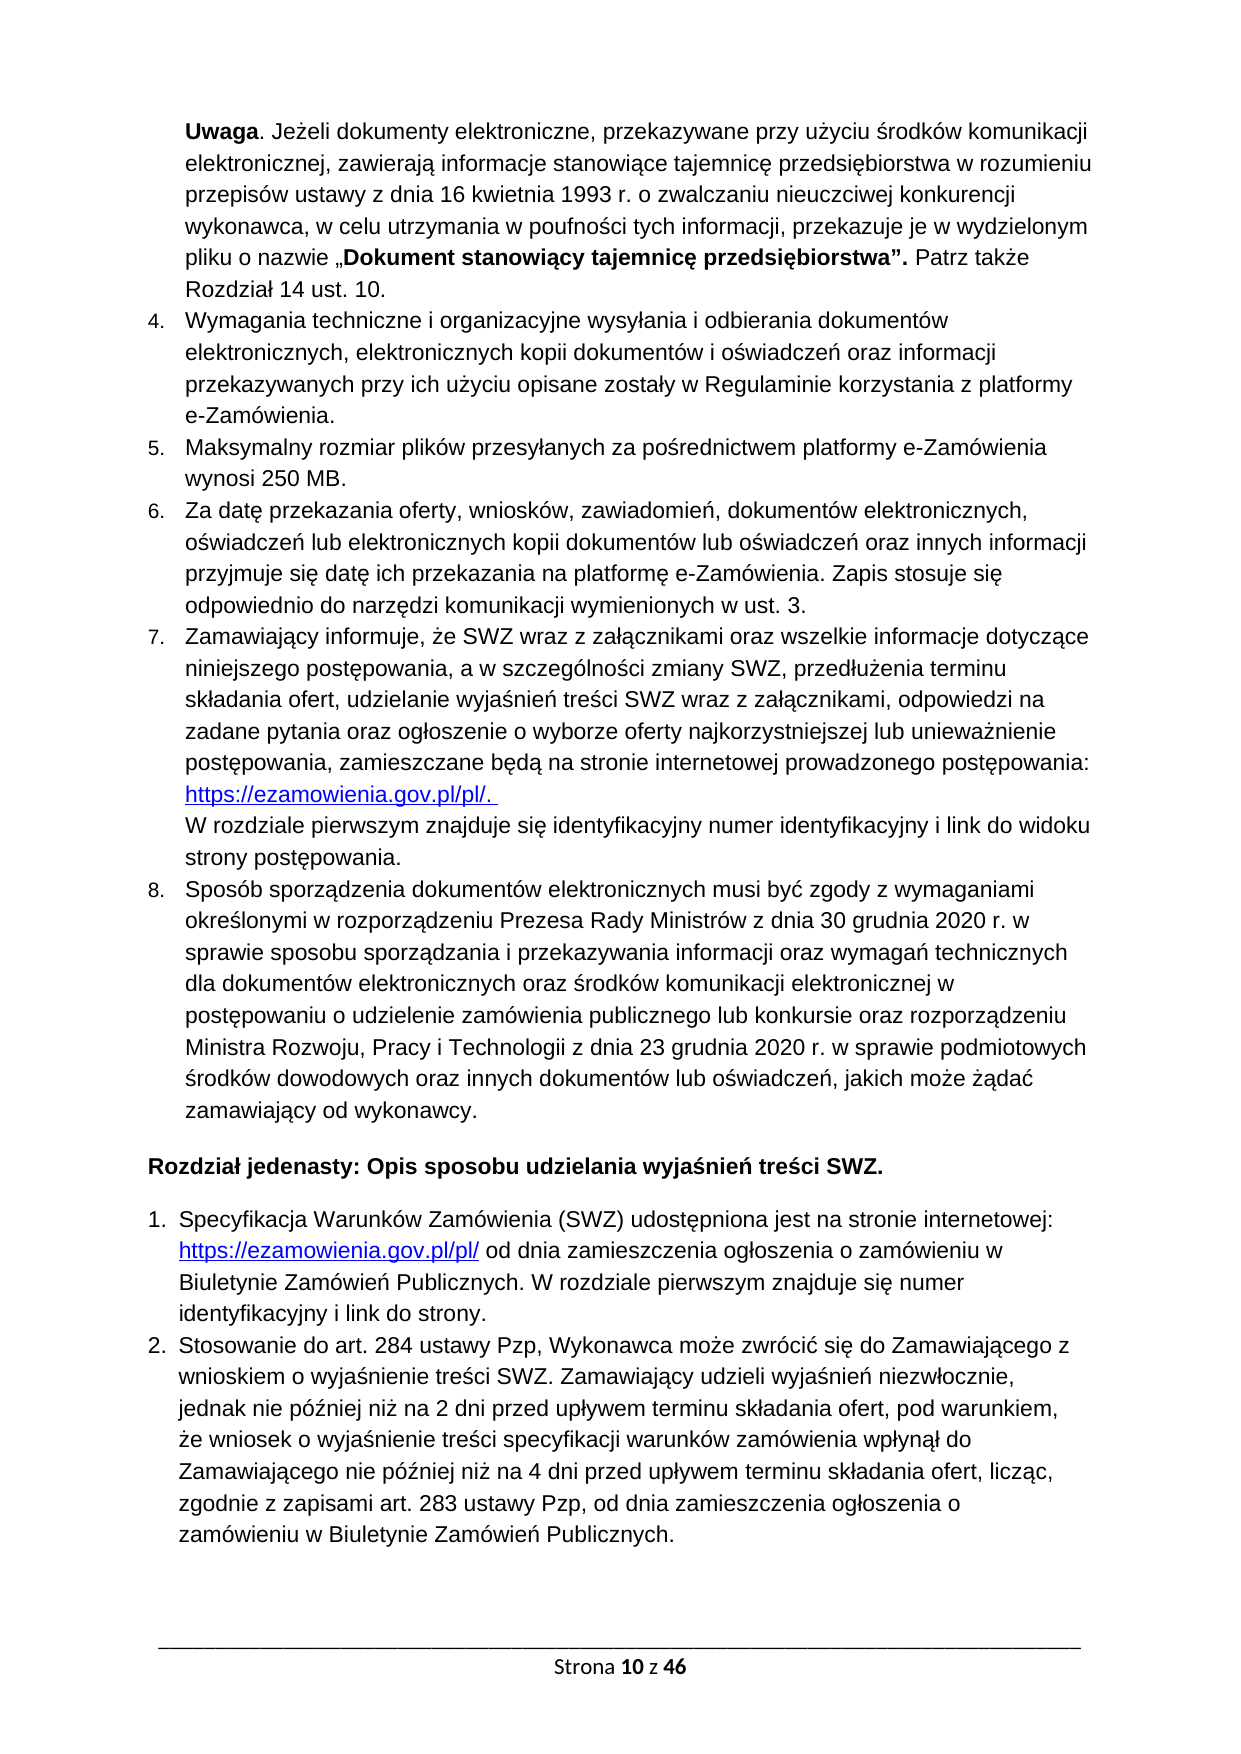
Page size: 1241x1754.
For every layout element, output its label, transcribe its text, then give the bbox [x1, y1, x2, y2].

list Zamawiający informuje, że SWZ wraz z załącznikami oraz wszelkie informacje dotyczące niniejszego postępowania, a w szczególności zmiany SWZ, przedłużenia terminu składania ofert, udzielanie wyjaśnień treści SWZ wraz z załącznikami, odpowiedzi na zadane pytania oraz ogłoszenie o wyborze oferty najkorzystniejszej lub unieważnienie postępowania, zamieszczane będą na stronie internetowej prowadzonego postępowania: https://ezamowienia.gov.pl/pl/. W rozdziale pierwszym znajduje się identyfikacyjny numer identyfikacyjny i link do widoku strony postępowania. [148, 623, 1092, 870]
list Stosowanie do art. 284 ustawy Pzp, Wykonawca może zwrócić się do Zamawiającego z wnioskiem o wyjaśnienie treści SWZ. Zamawiający udzieli wyjaśnień niezwłocznie, jednak nie później niż na 2 dni przed upływem terminu składania ofert, pod warunkiem, że wniosek o wyjaśnienie treści specyfikacji warunków zamówienia wpłynął do Zamawiającego nie później niż na 4 dni przed upływem terminu składania ofert, licząc, zgodnie z zapisami art. 283 ustawy Pzp, od dnia zamieszczenia ogłoszenia o zamówieniu w Biuletynie Zamówień Publicznych. [148, 1332, 1078, 1547]
list Wymagania techniczne i organizacyjne wysyłania i odbierania dokumentów elektronicznych, elektronicznych kopii dokumentów i oświadczeń oraz informacji przekazywanych przy ich użyciu opisane zostały w Regulaminie korzystania z platformy e-Zamówienia. [148, 307, 1092, 428]
list Sposób sporządzenia dokumentów elektronicznych musi być zgody z wymaganiami określonymi w rozporządzeniu Prezesa Rady Ministrów z dnia 30 grudnia 2020 r. w sprawie sposobu sporządzania i przekazywania informacji oraz wymagań technicznych dla dokumentów elektronicznych oraz środków komunikacji elektronicznej w postępowaniu o udzielenie zamówienia publicznego lub konkursie oraz rozporządzeniu Ministra Rozwoju, Pracy i Technologii z dnia 23 grudnia 2020 r. w sprawie podmiotowych środków dowodowych oraz innych dokumentów lub oświadczeń, jakich może żądać zamawiający od wykonawcy. [148, 876, 1092, 1123]
list Za datę przekazania oferty, wniosków, zawiadomień, dokumentów elektronicznych, oświadczeń lub elektronicznych kopii dokumentów lub oświadczeń oraz innych informacji przyjmuje się datę ich przekazania na platformę e-Zamówienia. Zapis stosuje się odpowiednio do narzędzi komunikacji wymienionych w ust. 3. [148, 497, 1092, 618]
subtitle Rozdział jedenasty: Opis sposobu udzielania wyjaśnień treści SWZ. [148, 1153, 1092, 1179]
list Uwaga. Jeżeli dokumenty elektroniczne, przekazywane przy użyciu środków komunikacji elektronicznej, zawierają informacje stanowiące tajemnicę przedsiębiorstwa w rozumieniu przepisów ustawy z dnia 16 kwietnia 1993 r. o zwalczaniu nieuczciwej konkurencji wykonawca, w celu utrzymania w poufności tych informacji, przekazuje je w wydzielonym pliku o nazwie „Dokument stanowiący tajemnicę przedsiębiorstwa”. Patrz także Rozdział 14 ust. 10. [185, 118, 1092, 302]
list Maksymalny rozmiar plików przesyłanych za pośrednictwem platformy e-Zamówienia wynosi 250 MB. [148, 434, 1092, 492]
list Specyfikacja Warunków Zamówienia (SWZ) udostępniona jest na stronie internetowej: https://ezamowienia.gov.pl/pl/ od dnia zamieszczenia ogłoszenia o zamówieniu w Biuletynie Zamówień Publicznych. W rozdziale pierwszym znajduje się numer identyfikacyjny i link do strony. [148, 1206, 1078, 1327]
